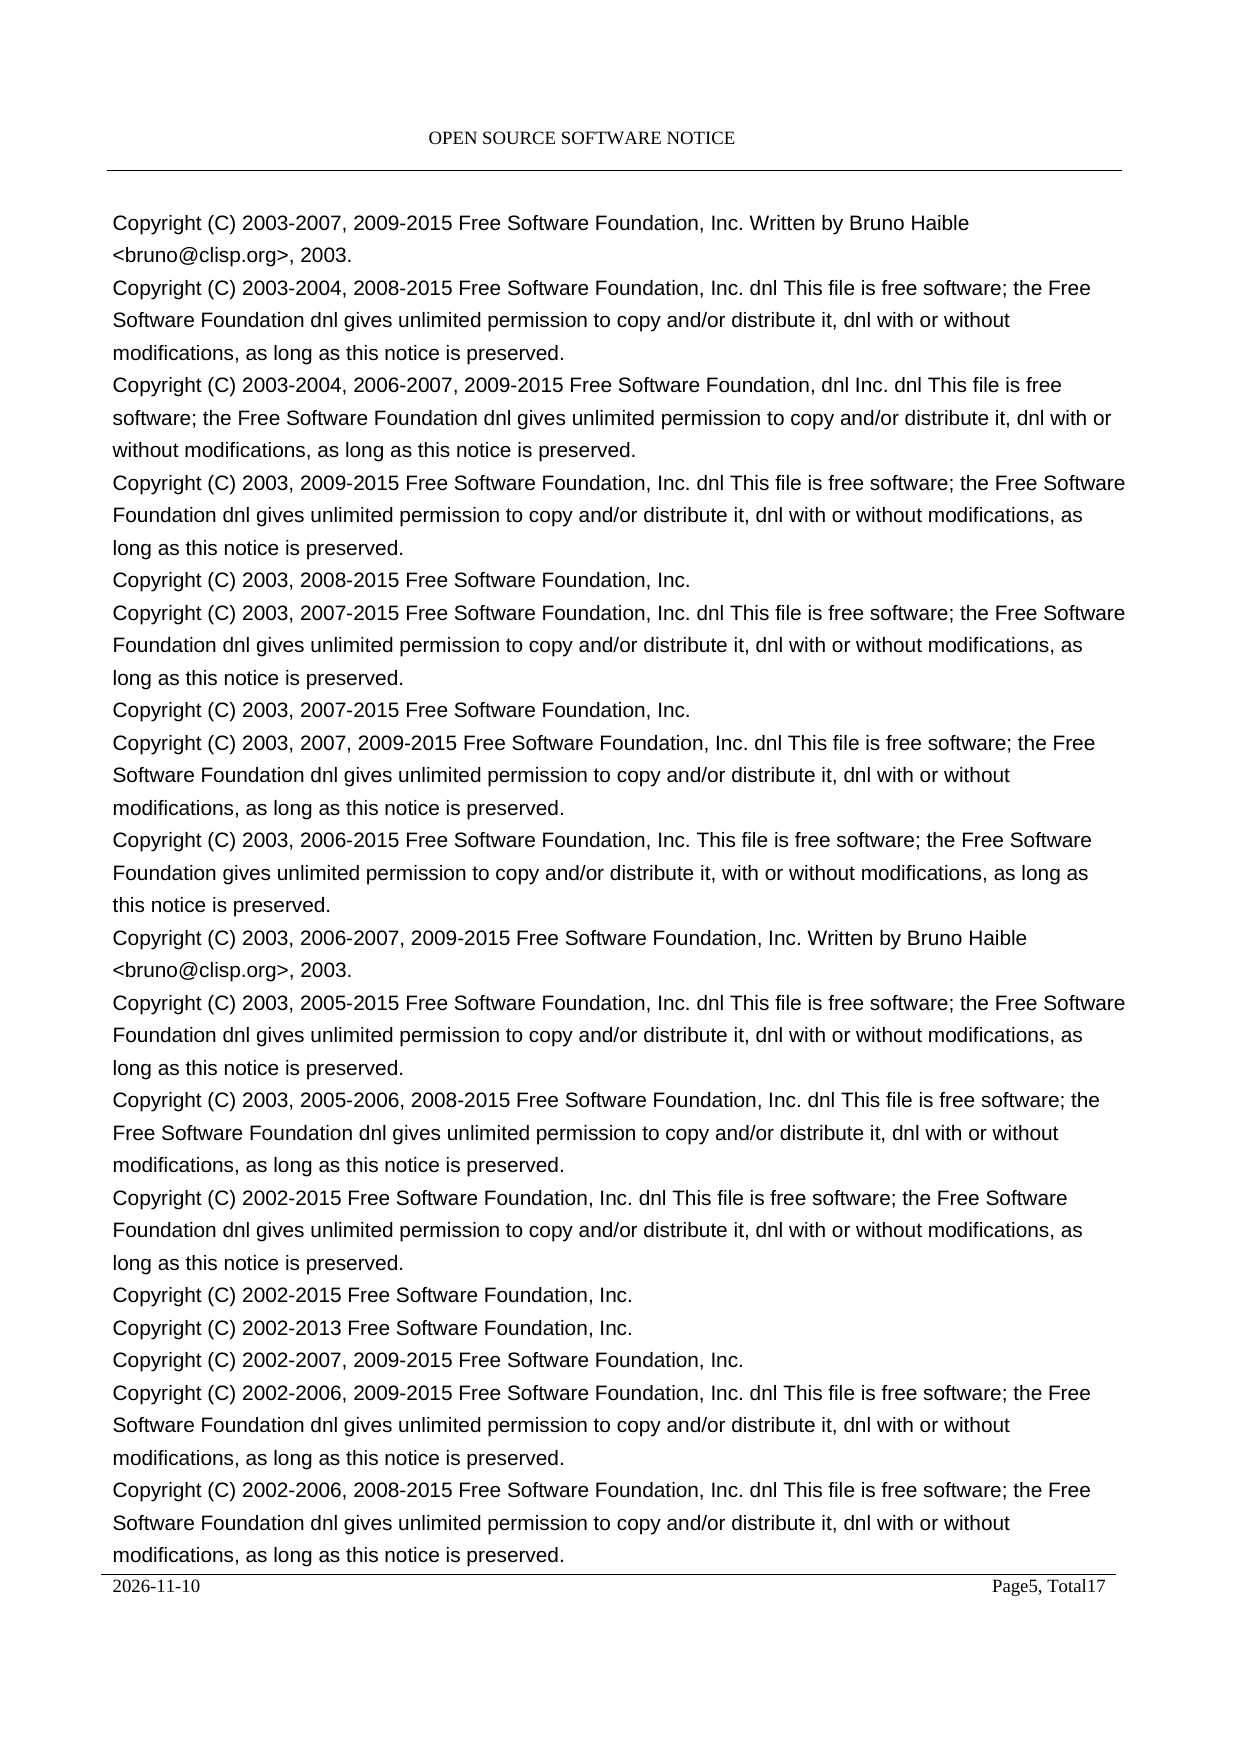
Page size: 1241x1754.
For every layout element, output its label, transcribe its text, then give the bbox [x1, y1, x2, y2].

text Copyright (C) 2003, 2005-2015 Free Software Foundation, Inc. dnl This file is free software; the Free Software Foundation dnl gives unlimited permission to copy and/or distribute it, dnl with or without modifications, as long as this notice is preserved. [112, 986, 1128, 1084]
text Copyright (C) 2003-2007, 2009-2015 Free Software Foundation, Inc. Written by Bruno Haible <bruno@clisp.org>, 2003. [112, 206, 1128, 271]
text Copyright (C) 2002-2015 Free Software Foundation, Inc. [112, 1279, 1128, 1311]
text Copyright (C) 2002-2013 Free Software Foundation, Inc. [112, 1311, 1128, 1344]
text Copyright (C) 2003, 2008-2015 Free Software Foundation, Inc. [112, 564, 1128, 596]
text Copyright (C) 2002-2006, 2009-2015 Free Software Foundation, Inc. dnl This file is free software; the Free Software Foundation dnl gives unlimited permission to copy and/or distribute it, dnl with or without modifications, as long as this notice is preserved. [112, 1376, 1128, 1474]
text Copyright (C) 2002-2015 Free Software Foundation, Inc. dnl This file is free software; the Free Software Foundation dnl gives unlimited permission to copy and/or distribute it, dnl with or without modifications, as long as this notice is preserved. [112, 1181, 1128, 1279]
text Copyright (C) 2002-2006, 2008-2015 Free Software Foundation, Inc. dnl This file is free software; the Free Software Foundation dnl gives unlimited permission to copy and/or distribute it, dnl with or without modifications, as long as this notice is preserved. [112, 1474, 1128, 1571]
text Copyright (C) 2003, 2007, 2009-2015 Free Software Foundation, Inc. dnl This file is free software; the Free Software Foundation dnl gives unlimited permission to copy and/or distribute it, dnl with or without modifications, as long as this notice is preserved. [112, 726, 1128, 824]
text Copyright (C) 2003-2004, 2006-2007, 2009-2015 Free Software Foundation, dnl Inc. dnl This file is free software; the Free Software Foundation dnl gives unlimited permission to copy and/or distribute it, dnl with or without modifications, as long as this notice is preserved. [112, 369, 1128, 466]
text Copyright (C) 2003, 2007-2015 Free Software Foundation, Inc. [112, 694, 1128, 726]
text Copyright (C) 2003, 2009-2015 Free Software Foundation, Inc. dnl This file is free software; the Free Software Foundation dnl gives unlimited permission to copy and/or distribute it, dnl with or without modifications, as long as this notice is preserved. [112, 466, 1128, 564]
text Copyright (C) 2003, 2005-2006, 2008-2015 Free Software Foundation, Inc. dnl This file is free software; the Free Software Foundation dnl gives unlimited permission to copy and/or distribute it, dnl with or without modifications, as long as this notice is preserved. [112, 1084, 1128, 1181]
text Copyright (C) 2002-2007, 2009-2015 Free Software Foundation, Inc. [112, 1344, 1128, 1376]
text Copyright (C) 2003-2004, 2008-2015 Free Software Foundation, Inc. dnl This file is free software; the Free Software Foundation dnl gives unlimited permission to copy and/or distribute it, dnl with or without modifications, as long as this notice is preserved. [112, 271, 1128, 369]
text Copyright (C) 2003, 2006-2015 Free Software Foundation, Inc. This file is free software; the Free Software Foundation gives unlimited permission to copy and/or distribute it, with or without modifications, as long as this notice is preserved. [112, 824, 1128, 921]
text Copyright (C) 2003, 2006-2007, 2009-2015 Free Software Foundation, Inc. Written by Bruno Haible <bruno@clisp.org>, 2003. [112, 921, 1128, 986]
text Copyright (C) 2003, 2007-2015 Free Software Foundation, Inc. dnl This file is free software; the Free Software Foundation dnl gives unlimited permission to copy and/or distribute it, dnl with or without modifications, as long as this notice is preserved. [112, 596, 1128, 694]
